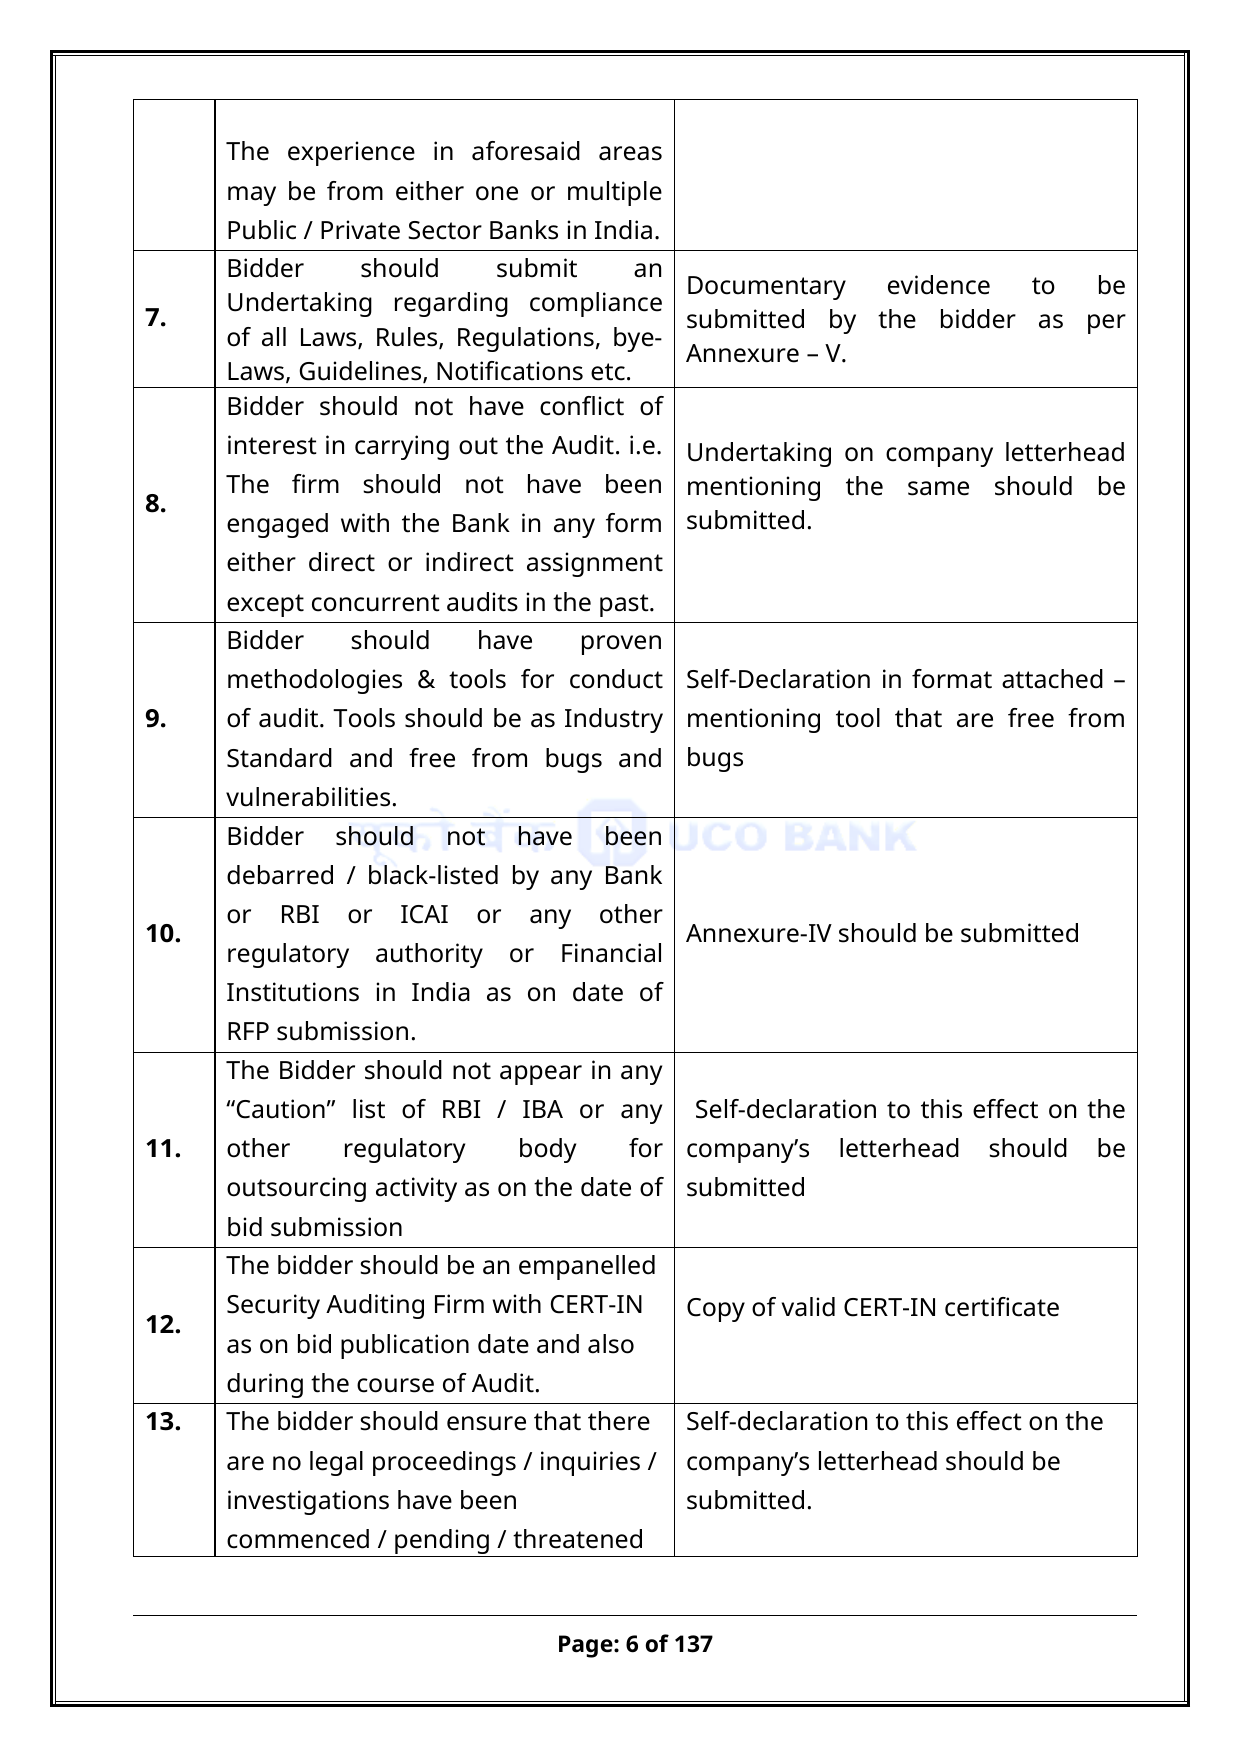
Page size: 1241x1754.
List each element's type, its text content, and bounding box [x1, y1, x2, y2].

table_cell The Bidder should not appear in any “Caution” list of RBI / IBA or any other regulatory body for outsourcing activity as on the date of bid submission [216, 1053, 674, 1247]
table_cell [675, 1404, 1137, 1556]
table_cell Self-declaration to this effect on the company’s letterhead should be submitted [675, 1053, 1137, 1247]
table_cell Bidder should submit an Undertaking regarding compliance of all Laws, Rules, Regulations, bye-Laws, Guidelines, Notifications etc. [216, 251, 674, 387]
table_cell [675, 100, 1137, 250]
table_cell Bidder should have proven methodologies & tools for conduct of audit. Tools should be as Industry Standard and free from bugs and vulnerabilities. [216, 623, 674, 817]
table_cell 11. [134, 1053, 214, 1247]
table_cell Self-Declaration in format attached – mentioning tool that are free from bugs [675, 623, 1137, 817]
table_cell 7. [134, 251, 214, 387]
table_cell 9. [134, 623, 214, 817]
table_cell Bidder should not have been debarred / black-listed by any Bank or RBI or ICAI or any other regulatory authority or Financial Institutions in India as on date of RFP submission. [216, 818, 674, 1052]
table_cell Bidder should not have conflict of interest in carrying out the Audit. i.e. The firm should not have been engaged with the Bank in any form either direct or indirect assignment except concurrent audits in the past. [216, 388, 674, 622]
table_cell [216, 1404, 674, 1556]
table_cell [216, 100, 674, 250]
table_cell 12. [134, 1248, 214, 1403]
table_cell The bidder should be an empanelled Security Auditing Firm with CERT-IN as on bid publication date and also during the course of Audit. [216, 1248, 674, 1403]
table_cell Copy of valid CERT-IN certificate [675, 1248, 1137, 1403]
table_cell 13. [134, 1404, 214, 1556]
table_cell 10. [134, 818, 214, 1052]
table_cell 6. [134, 100, 214, 250]
table_cell Documentary evidence to be submitted by the bidder as per Annexure – V. [675, 251, 1137, 387]
table_cell Annexure-IV should be submitted [675, 818, 1137, 1052]
table_cell 8. [134, 388, 214, 622]
table_cell Undertaking on company letterhead mentioning the same should be submitted. [675, 388, 1137, 622]
